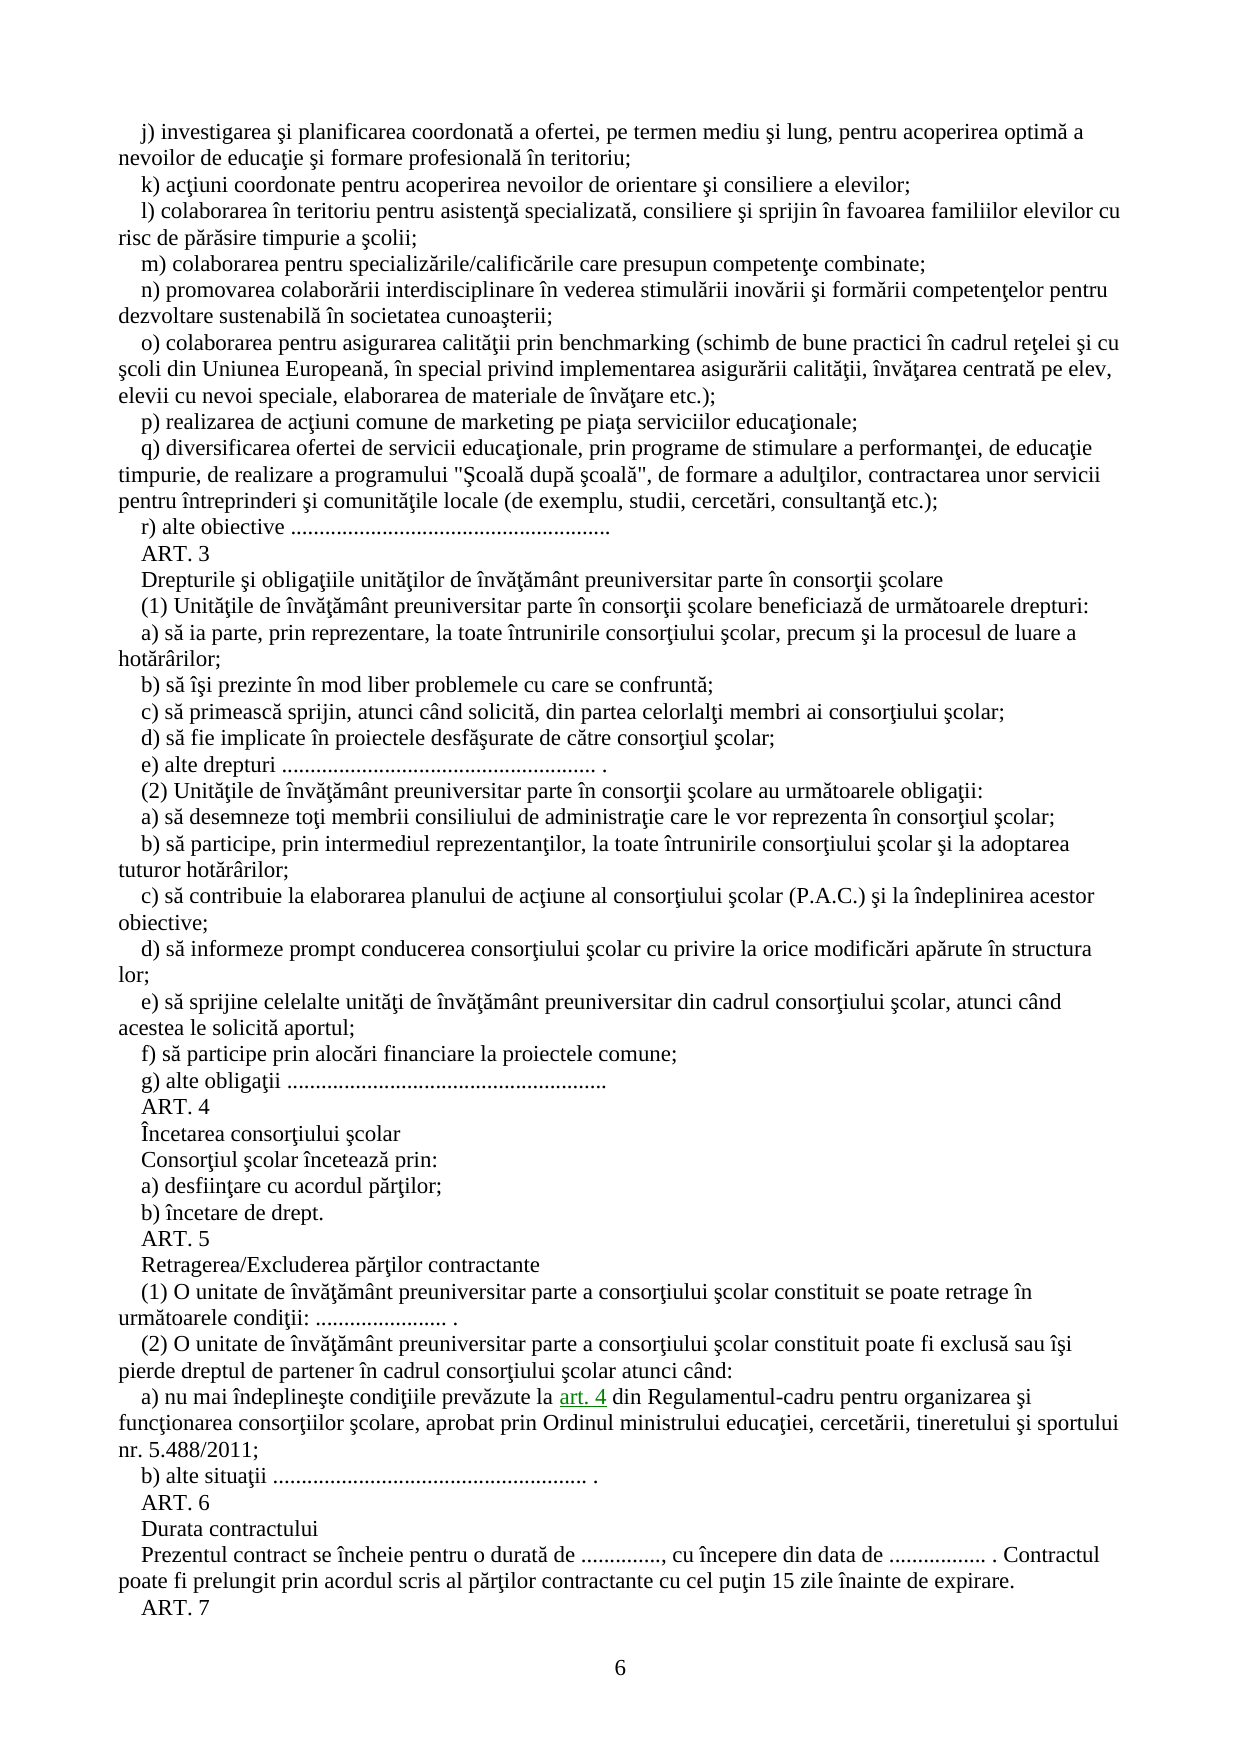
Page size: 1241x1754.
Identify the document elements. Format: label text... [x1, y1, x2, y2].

text q) diversificarea ofertei de servicii educaţionale, prin programe de stimulare a performanţei, de educaţie timpurie, de realizare a programului "Şcoală după şcoală", de formare a adulţilor, contractarea unor servicii pentru întreprinderi şi comunităţile locale (de exemplu, studii, cercetări, consultanţă etc.); [118, 434, 1122, 513]
text c) să contribuie la elaborarea planului de acţiune al consorţiului şcolar (P.A.C.) şi la îndeplinirea acestor obiective; [118, 882, 1122, 935]
text a) să desemneze toţi membrii consiliului de administraţie care le vor reprezenta în consorţiul şcolar; [118, 803, 1122, 830]
text ART. 3 [118, 540, 1122, 566]
text b) să îşi prezinte în mod liber problemele cu care se confruntă; [118, 672, 1122, 698]
text b) alte situaţii ....................................................... . [118, 1462, 1122, 1488]
text Prezentul contract se încheie pentru o durată de .............., cu începere din data de ................. . Contractul poate fi prelungit prin acordul scris al părţilor contractante cu cel puţin 15 zile înainte de expirare. [118, 1541, 1122, 1594]
text b) încetare de drept. [118, 1199, 1122, 1225]
text o) colaborarea pentru asigurarea calităţii prin benchmarking (schimb de bune practici în cadrul reţelei şi cu şcoli din Uniunea Europeană, în special privind implementarea asigurării calităţii, învăţarea centrată pe elev, elevii cu nevoi speciale, elaborarea de materiale de învăţare etc.); [118, 329, 1122, 408]
text Retragerea/Excluderea părţilor contractante [118, 1251, 1122, 1278]
text a) desfiinţare cu acordul părţilor; [118, 1172, 1122, 1199]
text (1) O unitate de învăţământ preuniversitar parte a consorţiului şcolar constituit se poate retrage în următoarele condiţii: ....................... . [118, 1278, 1122, 1330]
text p) realizarea de acţiuni comune de marketing pe piaţa serviciilor educaţionale; [118, 408, 1122, 434]
text g) alte obligaţii ........................................................ [118, 1067, 1122, 1093]
text l) colaborarea în teritoriu pentru asistenţă specializată, consiliere şi sprijin în favoarea familiilor elevilor cu risc de părăsire timpurie a şcolii; [118, 197, 1122, 250]
text (1) Unităţile de învăţământ preuniversitar parte în consorţii şcolare beneficiază de următoarele drepturi: [118, 592, 1122, 619]
text c) să primească sprijin, atunci când solicită, din partea celorlalţi membri ai consorţiului şcolar; [118, 698, 1122, 724]
text Consorţiul şcolar încetează prin: [118, 1146, 1122, 1172]
text a) să ia parte, prin reprezentare, la toate întrunirile consorţiului şcolar, precum şi la procesul de luare a hotărârilor; [118, 619, 1122, 672]
text ART. 7 [118, 1594, 1122, 1620]
text (2) O unitate de învăţământ preuniversitar parte a consorţiului şcolar constituit poate fi exclusă sau îşi pierde dreptul de partener în cadrul consorţiului şcolar atunci când: [118, 1330, 1122, 1383]
text f) să participe prin alocări financiare la proiectele comune; [118, 1041, 1122, 1067]
text ART. 6 [118, 1488, 1122, 1515]
text k) acţiuni coordonate pentru acoperirea nevoilor de orientare şi consiliere a elevilor; [118, 171, 1122, 197]
text Încetarea consorţiului şcolar [118, 1119, 1122, 1146]
text e) alte drepturi ....................................................... . [118, 751, 1122, 777]
text d) să informeze prompt conducerea consorţiului şcolar cu privire la orice modificări apărute în structura lor; [118, 935, 1122, 988]
text e) să sprijine celelalte unităţi de învăţământ preuniversitar din cadrul consorţiului şcolar, atunci când acestea le solicită aportul; [118, 988, 1122, 1041]
text (2) Unităţile de învăţământ preuniversitar parte în consorţii şcolare au următoarele obligaţii: [118, 777, 1122, 803]
text ART. 5 [118, 1225, 1122, 1251]
text Durata contractului [118, 1515, 1122, 1541]
text Drepturile şi obligaţiile unităţilor de învăţământ preuniversitar parte în consorţii şcolare [118, 566, 1122, 592]
text j) investigarea şi planificarea coordonată a ofertei, pe termen mediu şi lung, pentru acoperirea optimă a nevoilor de educaţie şi formare profesională în teritoriu; [118, 118, 1122, 171]
text r) alte obiective ........................................................ [118, 513, 1122, 540]
text d) să fie implicate în proiectele desfăşurate de către consorţiul şcolar; [118, 724, 1122, 751]
text a) nu mai îndeplineşte condiţiile prevăzute la art. 4 din Regulamentul-cadru pentru organizarea şi funcţionarea consorţiilor şcolare, aprobat prin Ordinul ministrului educaţiei, cercetării, tineretului şi sportului nr. 5.488/2011; [118, 1383, 1122, 1462]
text n) promovarea colaborării interdisciplinare în vederea stimulării inovării şi formării competenţelor pentru dezvoltare sustenabilă în societatea cunoaşterii; [118, 276, 1122, 329]
text b) să participe, prin intermediul reprezentanţilor, la toate întrunirile consorţiului şcolar şi la adoptarea tuturor hotărârilor; [118, 830, 1122, 882]
text ART. 4 [118, 1093, 1122, 1119]
text m) colaborarea pentru specializările/calificările care presupun competenţe combinate; [118, 250, 1122, 276]
